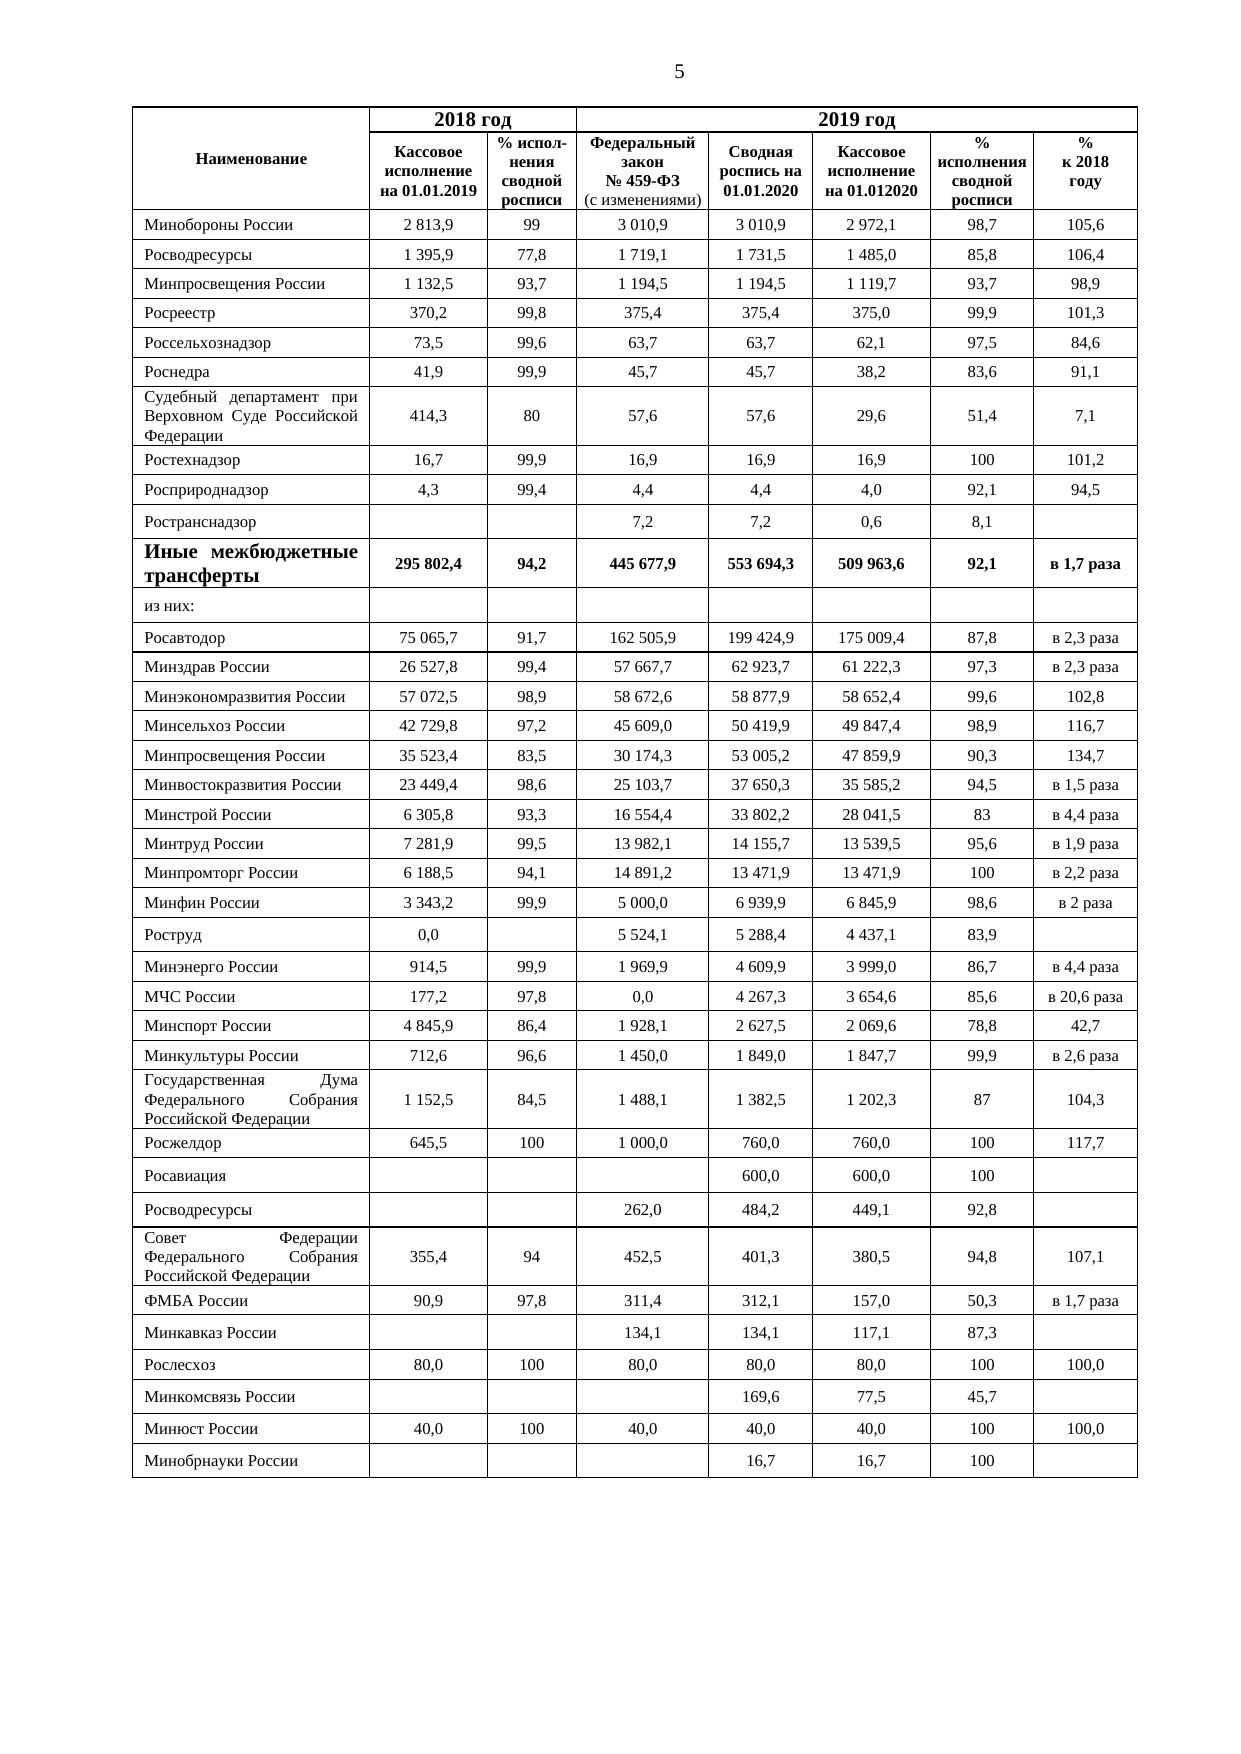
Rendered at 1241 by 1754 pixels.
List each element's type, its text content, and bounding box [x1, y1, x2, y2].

table_cell [488, 1193, 576, 1226]
table_cell 600,0 [813, 1158, 930, 1192]
table_cell 94,2 [488, 539, 576, 587]
table_cell 452,5 [577, 1228, 708, 1285]
table_cell Рослесхоз [133, 1350, 369, 1378]
table_cell 4,4 [709, 475, 812, 503]
table_cell 98,7 [931, 210, 1033, 239]
table_cell 25 103,7 [577, 770, 708, 799]
table_cell 100,0 [1034, 1350, 1137, 1378]
table_cell 91,1 [1034, 358, 1137, 386]
table_cell [577, 1444, 708, 1477]
table_cell 92,8 [931, 1193, 1033, 1226]
table_cell 101,2 [1034, 446, 1137, 474]
table_cell Минздрав России [133, 653, 369, 681]
table_cell Росавтодор [133, 623, 369, 651]
table_cell 57 072,5 [370, 682, 487, 710]
table_cell Судебный департамент при Верховном Суде Российской Федерации [133, 387, 369, 444]
table_cell 94,5 [931, 770, 1033, 799]
table_cell [931, 588, 1033, 622]
table_cell [488, 1158, 576, 1192]
table_cell 5 000,0 [577, 888, 708, 917]
table_cell Минпромторг России [133, 859, 369, 887]
table_cell Минпросвещения России [133, 741, 369, 769]
table_cell 105,6 [1034, 210, 1137, 239]
table_cell в 2 раза [1034, 888, 1137, 917]
table_cell 375,4 [709, 299, 812, 327]
table_cell 99,9 [488, 952, 576, 981]
table_cell 84,5 [488, 1070, 576, 1128]
table_cell 40,0 [813, 1414, 930, 1442]
table_cell 199 424,9 [709, 623, 812, 651]
table_cell 99,4 [488, 653, 576, 681]
table_cell 92,1 [931, 539, 1033, 587]
table_cell 80,0 [813, 1350, 930, 1378]
table_cell 1 731,5 [709, 240, 812, 268]
table_cell 4 267,3 [709, 982, 812, 1010]
table_cell 311,4 [577, 1286, 708, 1314]
table_cell 92,1 [931, 475, 1033, 503]
table_cell [1034, 1315, 1137, 1349]
table_cell 98,9 [931, 711, 1033, 740]
table_cell 375,0 [813, 299, 930, 327]
table_cell 90,3 [931, 741, 1033, 769]
table_cell 49 847,4 [813, 711, 930, 740]
table_cell 484,2 [709, 1193, 812, 1226]
table_cell [577, 1380, 708, 1413]
table_cell 760,0 [813, 1129, 930, 1157]
table_cell 58 877,9 [709, 682, 812, 710]
table_cell Иные межбюджетные трансферты [133, 539, 369, 587]
table_cell 162 505,9 [577, 623, 708, 651]
table_cell [488, 1315, 576, 1349]
table_cell 4 437,1 [813, 918, 930, 951]
table_cell Росводресурсы [133, 1193, 369, 1226]
table_cell [709, 588, 812, 622]
table_cell 77,8 [488, 240, 576, 268]
table_cell 8,1 [931, 505, 1033, 538]
table_cell 157,0 [813, 1286, 930, 1314]
table_cell 312,1 [709, 1286, 812, 1314]
table_header 2019 год [577, 108, 1137, 131]
table_cell 57 667,7 [577, 653, 708, 681]
table_cell Федеральный закон № 459-ФЗ (с изменениями) [577, 133, 708, 209]
table_cell 80,0 [370, 1350, 487, 1378]
table_cell 100 [931, 446, 1033, 474]
table_cell 87,8 [931, 623, 1033, 651]
table_cell в 1,7 раза [1034, 1286, 1137, 1314]
table_cell 100 [931, 1158, 1033, 1192]
table_cell 99,5 [488, 829, 576, 858]
table_cell Минвостокразвития России [133, 770, 369, 799]
table_cell 355,4 [370, 1228, 487, 1285]
table_cell 107,1 [1034, 1228, 1137, 1285]
table_cell 84,6 [1034, 328, 1137, 357]
table_cell 93,7 [488, 269, 576, 298]
table_cell [488, 918, 576, 951]
table_cell 33 802,2 [709, 800, 812, 828]
table_cell [370, 505, 487, 538]
table_cell 35 585,2 [813, 770, 930, 799]
table_cell 99,6 [931, 682, 1033, 710]
table_cell 87 [931, 1070, 1033, 1128]
table_cell Минпросвещения России [133, 269, 369, 298]
table_cell 13 471,9 [709, 859, 812, 887]
table_cell 63,7 [577, 328, 708, 357]
table_cell [813, 588, 930, 622]
table_cell 57,6 [709, 387, 812, 444]
table_cell 2 069,6 [813, 1011, 930, 1040]
table_cell [1034, 505, 1137, 538]
table_cell в 4,4 раза [1034, 952, 1137, 981]
table_cell 93,3 [488, 800, 576, 828]
table_cell 169,6 [709, 1380, 812, 1413]
table_cell 37 650,3 [709, 770, 812, 799]
table_cell 80,0 [709, 1350, 812, 1378]
table_cell 134,7 [1034, 741, 1137, 769]
table_cell 1 719,1 [577, 240, 708, 268]
table_cell 75 065,7 [370, 623, 487, 651]
table_cell 58 672,6 [577, 682, 708, 710]
table_cell 90,9 [370, 1286, 487, 1314]
table_cell Минюст России [133, 1414, 369, 1442]
table_cell 1 928,1 [577, 1011, 708, 1040]
table_cell 26 527,8 [370, 653, 487, 681]
table_cell 83,6 [931, 358, 1033, 386]
table_cell 6 188,5 [370, 859, 487, 887]
table_cell 14 891,2 [577, 859, 708, 887]
table_cell 14 155,7 [709, 829, 812, 858]
table_cell 3 654,6 [813, 982, 930, 1010]
table_cell 87,3 [931, 1315, 1033, 1349]
table_cell 50,3 [931, 1286, 1033, 1314]
table_cell [370, 588, 487, 622]
table_cell 100 [488, 1350, 576, 1378]
table_cell 5 288,4 [709, 918, 812, 951]
table_cell [488, 1444, 576, 1477]
table_cell из них: [133, 588, 369, 622]
table_cell 16 554,4 [577, 800, 708, 828]
table_cell 1 969,9 [577, 952, 708, 981]
table_cell 100 [931, 1444, 1033, 1477]
table_cell 94,1 [488, 859, 576, 887]
table_cell 63,7 [709, 328, 812, 357]
table_cell в 2,3 раза [1034, 623, 1137, 651]
table_cell 99 [488, 210, 576, 239]
table_cell 80,0 [577, 1350, 708, 1378]
table_cell 1 488,1 [577, 1070, 708, 1128]
table_cell 16,9 [709, 446, 812, 474]
table_cell 93,7 [931, 269, 1033, 298]
table_cell [488, 505, 576, 538]
table_cell 7 281,9 [370, 829, 487, 858]
table_cell 380,5 [813, 1228, 930, 1285]
table_cell 96,6 [488, 1041, 576, 1069]
table_cell 262,0 [577, 1193, 708, 1226]
table_cell Кассовое исполнение на 01.012020 [813, 133, 930, 209]
table_cell 85,8 [931, 240, 1033, 268]
table_cell 6 939,9 [709, 888, 812, 917]
table_cell 134,1 [709, 1315, 812, 1349]
table_cell 78,8 [931, 1011, 1033, 1040]
table_cell [1034, 918, 1137, 951]
table_cell 98,9 [1034, 269, 1137, 298]
table_cell 13 982,1 [577, 829, 708, 858]
table_cell 13 539,5 [813, 829, 930, 858]
table_cell Роснедра [133, 358, 369, 386]
table_cell 99,4 [488, 475, 576, 503]
table_cell МЧС России [133, 982, 369, 1010]
table_cell 117,7 [1034, 1129, 1137, 1157]
table_cell 42,7 [1034, 1011, 1137, 1040]
table_cell 40,0 [370, 1414, 487, 1442]
table_cell 553 694,3 [709, 539, 812, 587]
table_cell 101,3 [1034, 299, 1137, 327]
table_cell Минстрой России [133, 800, 369, 828]
table_cell 4,3 [370, 475, 487, 503]
table_cell 16,7 [813, 1444, 930, 1477]
table_cell [577, 1158, 708, 1192]
table_cell 100 [931, 859, 1033, 887]
table_cell 16,9 [577, 446, 708, 474]
table_cell 40,0 [577, 1414, 708, 1442]
table_cell 2 813,9 [370, 210, 487, 239]
table_cell [370, 1315, 487, 1349]
table_cell 7,2 [577, 505, 708, 538]
table_cell 45,7 [931, 1380, 1033, 1413]
table_cell Росприроднадзор [133, 475, 369, 503]
table_cell 62,1 [813, 328, 930, 357]
table_cell % к 2018 году [1034, 133, 1137, 209]
table_cell 0,0 [370, 918, 487, 951]
table_cell 53 005,2 [709, 741, 812, 769]
table_cell 100,0 [1034, 1414, 1137, 1442]
table_cell 0,0 [577, 982, 708, 1010]
table_cell 177,2 [370, 982, 487, 1010]
table_cell 51,4 [931, 387, 1033, 444]
table_cell 99,9 [931, 299, 1033, 327]
table_cell 85,6 [931, 982, 1033, 1010]
table_cell 1 119,7 [813, 269, 930, 298]
table_cell Сводная роспись на 01.01.2020 [709, 133, 812, 209]
table_cell 94,5 [1034, 475, 1137, 503]
table_cell 1 847,7 [813, 1041, 930, 1069]
table_cell 106,4 [1034, 240, 1137, 268]
table_cell 100 [488, 1414, 576, 1442]
table_cell 97,2 [488, 711, 576, 740]
table_cell Государственная Дума Федерального Собрания Российской Федерации [133, 1070, 369, 1128]
table_cell 2 972,1 [813, 210, 930, 239]
table_cell 38,2 [813, 358, 930, 386]
table_cell 58 652,4 [813, 682, 930, 710]
table_cell 1 000,0 [577, 1129, 708, 1157]
table_cell в 4,4 раза [1034, 800, 1137, 828]
table_cell Минфин России [133, 888, 369, 917]
table_header Наименование [133, 108, 369, 209]
table_cell [488, 588, 576, 622]
table_cell Росреестр [133, 299, 369, 327]
table_cell 5 524,1 [577, 918, 708, 951]
table_cell 401,3 [709, 1228, 812, 1285]
table_cell 100 [488, 1129, 576, 1157]
table_cell 16,7 [709, 1444, 812, 1477]
table_cell 914,5 [370, 952, 487, 981]
table_cell 100 [931, 1129, 1033, 1157]
table_cell 80 [488, 387, 576, 444]
table_cell [1034, 1380, 1137, 1413]
table_cell Кассовое исполнение на 01.01.2019 [370, 133, 487, 209]
table_cell 98,6 [488, 770, 576, 799]
table_cell 30 174,3 [577, 741, 708, 769]
table_cell Минсельхоз России [133, 711, 369, 740]
table_cell [488, 1380, 576, 1413]
table_cell Россельхознадзор [133, 328, 369, 357]
table_cell 1 485,0 [813, 240, 930, 268]
table_cell 712,6 [370, 1041, 487, 1069]
table_cell 23 449,4 [370, 770, 487, 799]
table_cell 1 202,3 [813, 1070, 930, 1128]
table_cell Минобороны России [133, 210, 369, 239]
table_cell 94 [488, 1228, 576, 1285]
table_cell 91,7 [488, 623, 576, 651]
table_cell [1034, 1444, 1137, 1477]
table_cell [577, 588, 708, 622]
table_cell 116,7 [1034, 711, 1137, 740]
table_cell в 2,3 раза [1034, 653, 1137, 681]
table_cell Минкультуры России [133, 1041, 369, 1069]
table_cell 62 923,7 [709, 653, 812, 681]
table_cell 57,6 [577, 387, 708, 444]
table_cell ФМБА России [133, 1286, 369, 1314]
table_cell 45 609,0 [577, 711, 708, 740]
table_cell 99,9 [488, 888, 576, 917]
table_cell в 2,6 раза [1034, 1041, 1137, 1069]
table_cell 1 382,5 [709, 1070, 812, 1128]
table_cell 175 009,4 [813, 623, 930, 651]
table_cell 97,8 [488, 1286, 576, 1314]
table_cell 414,3 [370, 387, 487, 444]
table_cell 1 132,5 [370, 269, 487, 298]
table_cell 100 [931, 1350, 1033, 1378]
table_cell Минэнерго России [133, 952, 369, 981]
table_cell 509 963,6 [813, 539, 930, 587]
table_cell 600,0 [709, 1158, 812, 1192]
table_cell 134,1 [577, 1315, 708, 1349]
table_cell 4,0 [813, 475, 930, 503]
table_cell 760,0 [709, 1129, 812, 1157]
table_cell 77,5 [813, 1380, 930, 1413]
table_cell 3 010,9 [709, 210, 812, 239]
table_cell 1 849,0 [709, 1041, 812, 1069]
table_cell 45,7 [709, 358, 812, 386]
table_cell 42 729,8 [370, 711, 487, 740]
table_cell 3 010,9 [577, 210, 708, 239]
table_cell 97,8 [488, 982, 576, 1010]
table_cell 86,7 [931, 952, 1033, 981]
table_cell [1034, 588, 1137, 622]
table_cell 98,6 [931, 888, 1033, 917]
table_cell 100 [931, 1414, 1033, 1442]
table_cell Минкомсвязь России [133, 1380, 369, 1413]
table_cell в 20,6 раза [1034, 982, 1137, 1010]
table_cell [1034, 1193, 1137, 1226]
table_cell 4 609,9 [709, 952, 812, 981]
table_cell 117,1 [813, 1315, 930, 1349]
table_cell 83 [931, 800, 1033, 828]
table_cell Минкавказ России [133, 1315, 369, 1349]
table_cell 99,9 [488, 446, 576, 474]
table_cell 83,9 [931, 918, 1033, 951]
table_cell в 1,5 раза [1034, 770, 1137, 799]
table_cell 3 343,2 [370, 888, 487, 917]
table_cell 98,9 [488, 682, 576, 710]
table_cell 16,7 [370, 446, 487, 474]
table_cell [370, 1158, 487, 1192]
table_cell % исполнения сводной росписи [931, 133, 1033, 209]
table_cell Совет Федерации Федерального Собрания Российской Федерации [133, 1228, 369, 1285]
table_cell 375,4 [577, 299, 708, 327]
table_cell 73,5 [370, 328, 487, 357]
table_cell 6 845,9 [813, 888, 930, 917]
table_cell 449,1 [813, 1193, 930, 1226]
table_cell 13 471,9 [813, 859, 930, 887]
table_cell 370,2 [370, 299, 487, 327]
table_cell 104,3 [1034, 1070, 1137, 1128]
table_cell 29,6 [813, 387, 930, 444]
table_cell Минобрнауки России [133, 1444, 369, 1477]
table_cell 28 041,5 [813, 800, 930, 828]
table_cell 99,9 [488, 358, 576, 386]
table_cell 95,6 [931, 829, 1033, 858]
table_cell 99,8 [488, 299, 576, 327]
table_cell Росавиация [133, 1158, 369, 1192]
table_cell 1 194,5 [709, 269, 812, 298]
table_cell в 1,7 раза [1034, 539, 1137, 587]
table_cell 7,2 [709, 505, 812, 538]
table_cell Ространснадзор [133, 505, 369, 538]
table_cell 102,8 [1034, 682, 1137, 710]
table_cell Росводресурсы [133, 240, 369, 268]
table_cell 2 627,5 [709, 1011, 812, 1040]
table_cell Минспорт России [133, 1011, 369, 1040]
table_cell 0,6 [813, 505, 930, 538]
table_cell в 2,2 раза [1034, 859, 1137, 887]
table_cell [370, 1193, 487, 1226]
table_cell 1 395,9 [370, 240, 487, 268]
table_cell 97,3 [931, 653, 1033, 681]
table_cell Роструд [133, 918, 369, 951]
table_cell % испол-нения сводной росписи [488, 133, 576, 209]
table_cell 83,5 [488, 741, 576, 769]
table_cell 3 999,0 [813, 952, 930, 981]
table_cell в 1,9 раза [1034, 829, 1137, 858]
table_cell 1 152,5 [370, 1070, 487, 1128]
table_cell 47 859,9 [813, 741, 930, 769]
table_cell 97,5 [931, 328, 1033, 357]
table_cell 7,1 [1034, 387, 1137, 444]
table_cell 50 419,9 [709, 711, 812, 740]
table_cell [370, 1380, 487, 1413]
table_cell Ростехнадзор [133, 446, 369, 474]
table_cell 1 194,5 [577, 269, 708, 298]
table_cell [370, 1444, 487, 1477]
table_cell 1 450,0 [577, 1041, 708, 1069]
table_cell 4,4 [577, 475, 708, 503]
table_header 2018 год [370, 108, 576, 131]
table_cell 6 305,8 [370, 800, 487, 828]
table_cell 94,8 [931, 1228, 1033, 1285]
table_cell Минэкономразвития России [133, 682, 369, 710]
table_cell 35 523,4 [370, 741, 487, 769]
table_cell Росжелдор [133, 1129, 369, 1157]
table_cell 645,5 [370, 1129, 487, 1157]
table_cell 99,9 [931, 1041, 1033, 1069]
table_cell Минтруд России [133, 829, 369, 858]
table_cell 61 222,3 [813, 653, 930, 681]
table_cell [1034, 1158, 1137, 1192]
table_cell 295 802,4 [370, 539, 487, 587]
table_cell 45,7 [577, 358, 708, 386]
table_cell 86,4 [488, 1011, 576, 1040]
table_cell 99,6 [488, 328, 576, 357]
table_cell 41,9 [370, 358, 487, 386]
table_cell 16,9 [813, 446, 930, 474]
table_cell 4 845,9 [370, 1011, 487, 1040]
table_cell 445 677,9 [577, 539, 708, 587]
table_cell 40,0 [709, 1414, 812, 1442]
